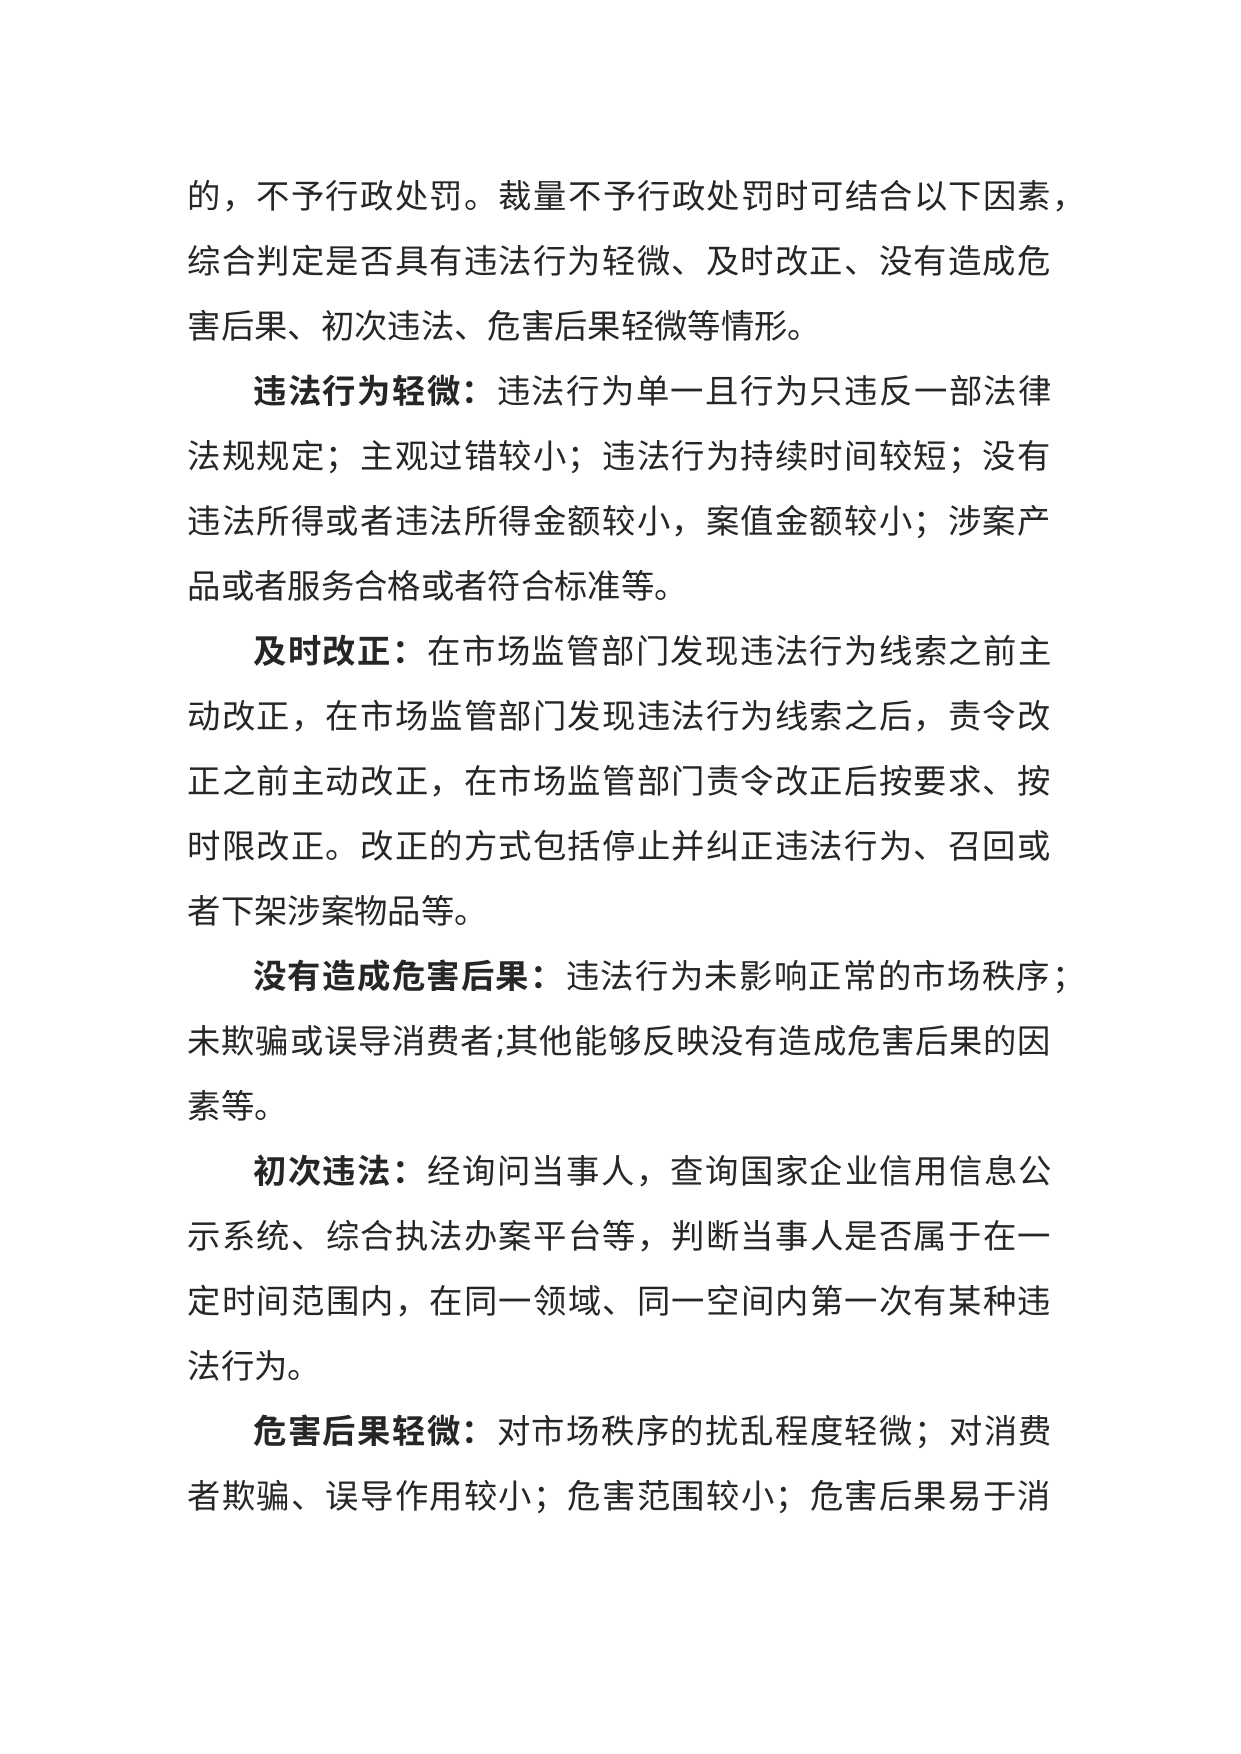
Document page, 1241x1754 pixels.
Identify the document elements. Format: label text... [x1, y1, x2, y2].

text 违法行为轻微：违法行为单一且行为只违反一部法律法规规定；主观过错较小；违法行为持续时间较短；没有违法所得或者违法所得金额较小，案值金额较小；涉案产品或者服务合格或者符合标准等。 [187, 357, 1053, 617]
text 及时改正：在市场监管部门发现违法行为线索之前主动改正，在市场监管部门发现违法行为线索之后，责令改正之前主动改正，在市场监管部门责令改正后按要求、按时限改正。改正的方式包括停止并纠正违法行为、召回或者下架涉案物品等。 [187, 617, 1053, 942]
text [187, 1397, 1053, 1527]
text 初次违法：经询问当事人，查询国家企业信用信息公示系统、综合执法办案平台等，判断当事人是否属于在一定时间范围内，在同一领域、同一空间内第一次有某种违法行为。 [187, 1137, 1053, 1397]
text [187, 162, 1053, 357]
text 没有造成危害后果：违法行为未影响正常的市场秩序；未欺骗或误导消费者;其他能够反映没有造成危害后果的因素等。 [187, 942, 1053, 1137]
